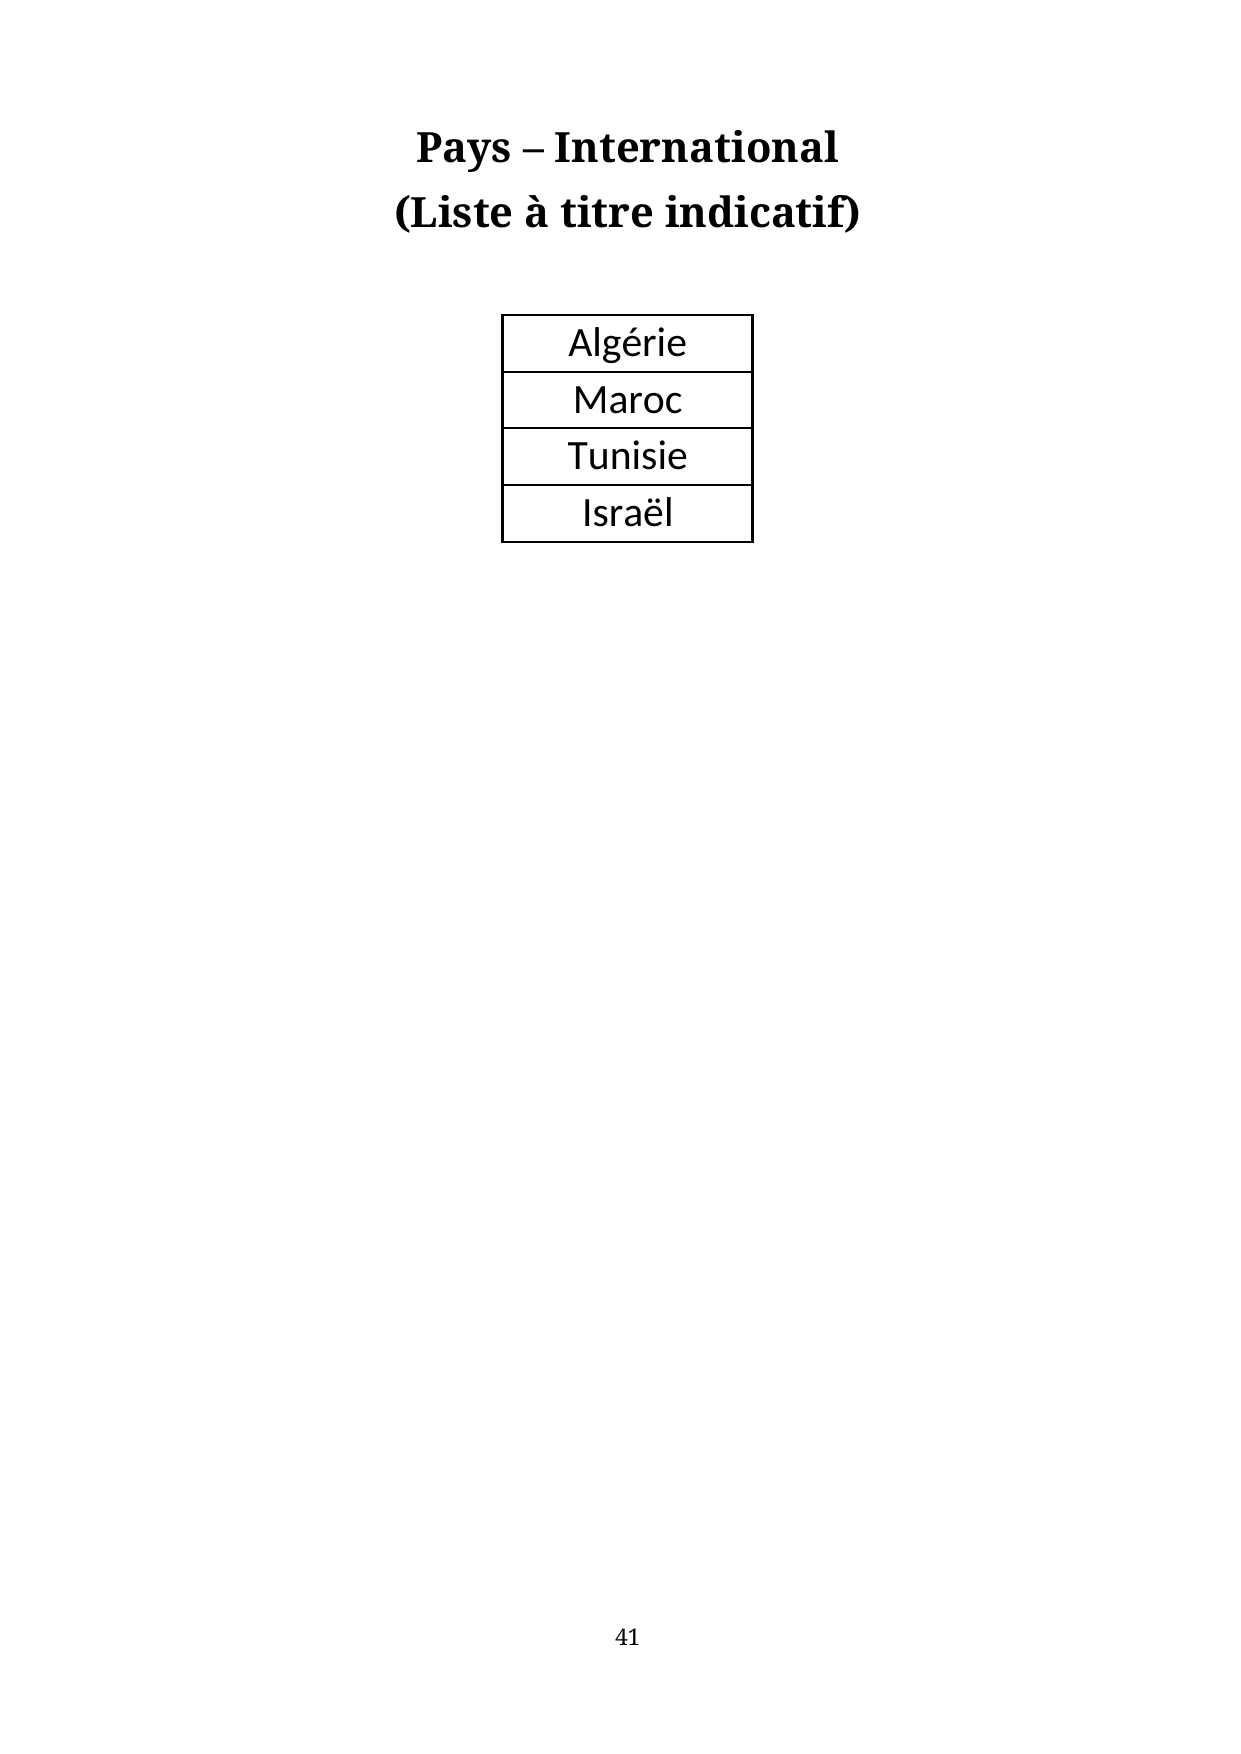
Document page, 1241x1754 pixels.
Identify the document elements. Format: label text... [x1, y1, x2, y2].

table_header Algérie [504, 316, 751, 371]
table_cell Tunisie [504, 429, 751, 484]
table_cell Maroc [504, 373, 751, 427]
text Pays – International [103, 118, 1152, 175]
text (Liste à titre indicatif) [103, 183, 1152, 240]
table_cell Israël [504, 486, 751, 541]
